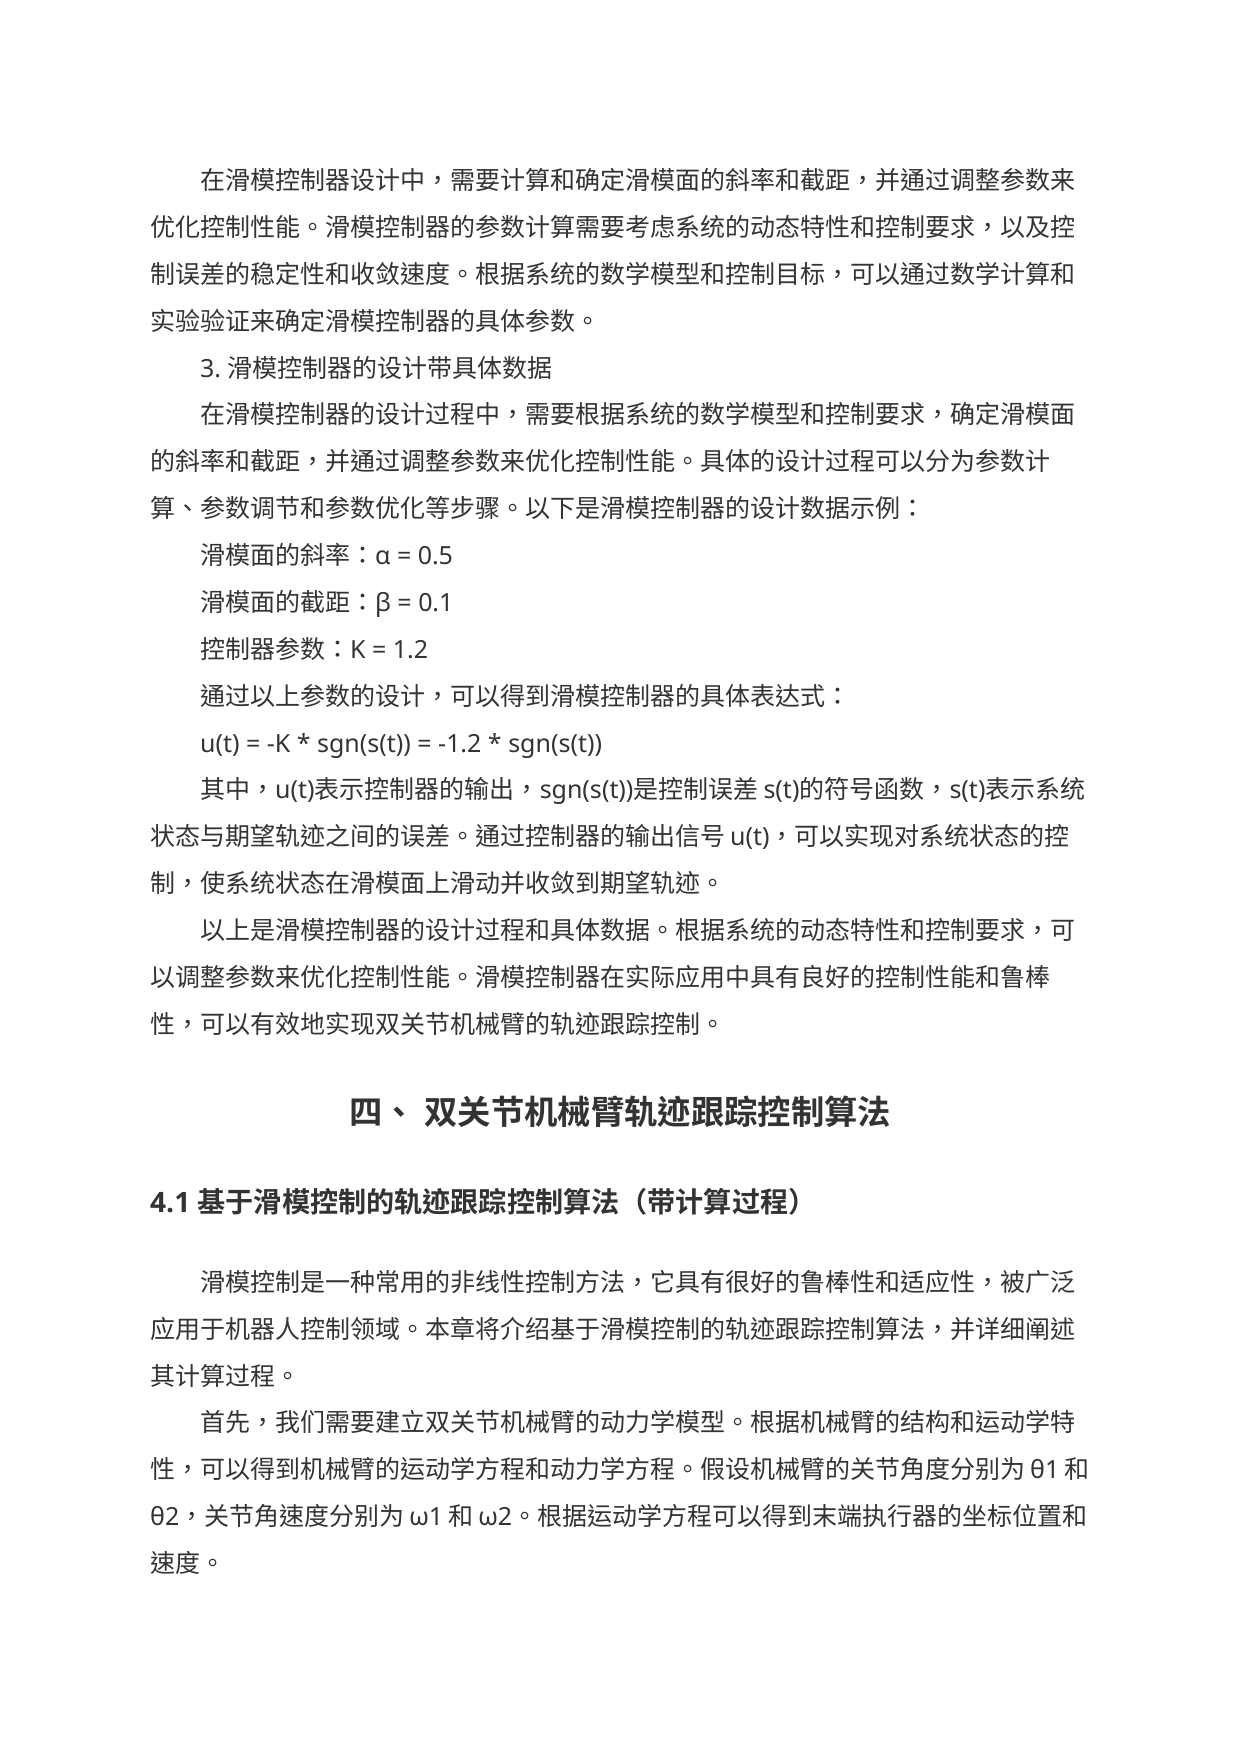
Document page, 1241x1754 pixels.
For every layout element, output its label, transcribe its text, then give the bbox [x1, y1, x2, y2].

text 其中，u(t)表示控制器的输出，sgn(s(t))是控制误差s(t)的符号函数，s(t)表示系统状态与期望轨迹之间的误差。通过控制器的输出信号u(t)，可以实现对系统状态的控制，使系统状态在滑模面上滑动并收敛到期望轨迹。 [150, 759, 1090, 900]
text 3. 滑模控制器的设计带具体数据 [150, 337, 1090, 384]
text 控制器参数：K = 1.2 [150, 619, 1090, 666]
text 滑模面的斜率：α = 0.5 [150, 525, 1090, 572]
text u(t) = -K * sgn(s(t)) = -1.2 * sgn(s(t)) [150, 712, 1090, 759]
subtitle 四、 双关节机械臂轨迹跟踪控制算法 [150, 1072, 1090, 1134]
text 在滑模控制器的设计过程中，需要根据系统的数学模型和控制要求，确定滑模面的斜率和截距，并通过调整参数来优化控制性能。具体的设计过程可以分为参数计算、参数调节和参数优化等步骤。以下是滑模控制器的设计数据示例： [150, 384, 1090, 525]
text 在滑模控制器设计中，需要计算和确定滑模面的斜率和截距，并通过调整参数来优化控制性能。滑模控制器的参数计算需要考虑系统的动态特性和控制要求，以及控制误差的稳定性和收敛速度。根据系统的数学模型和控制目标，可以通过数学计算和实验验证来确定滑模控制器的具体参数。 [150, 150, 1090, 337]
subtitle 4.1 基于滑模控制的轨迹跟踪控制算法（带计算过程） [150, 1166, 1090, 1220]
text 以上是滑模控制器的设计过程和具体数据。根据系统的动态特性和控制要求，可以调整参数来优化控制性能。滑模控制器在实际应用中具有良好的控制性能和鲁棒性，可以有效地实现双关节机械臂的轨迹跟踪控制。 [150, 900, 1090, 1041]
text 滑模面的截距：β = 0.1 [150, 572, 1090, 619]
text 通过以上参数的设计，可以得到滑模控制器的具体表达式： [150, 666, 1090, 712]
text 首先，我们需要建立双关节机械臂的动力学模型。根据机械臂的结构和运动学特性，可以得到机械臂的运动学方程和动力学方程。假设机械臂的关节角度分别为θ1和θ2，关节角速度分别为ω1和ω2。根据运动学方程可以得到末端执行器的坐标位置和速度。 [150, 1392, 1090, 1580]
text 滑模控制是一种常用的非线性控制方法，它具有很好的鲁棒性和适应性，被广泛应用于机器人控制领域。本章将介绍基于滑模控制的轨迹跟踪控制算法，并详细阐述其计算过程。 [150, 1252, 1090, 1392]
